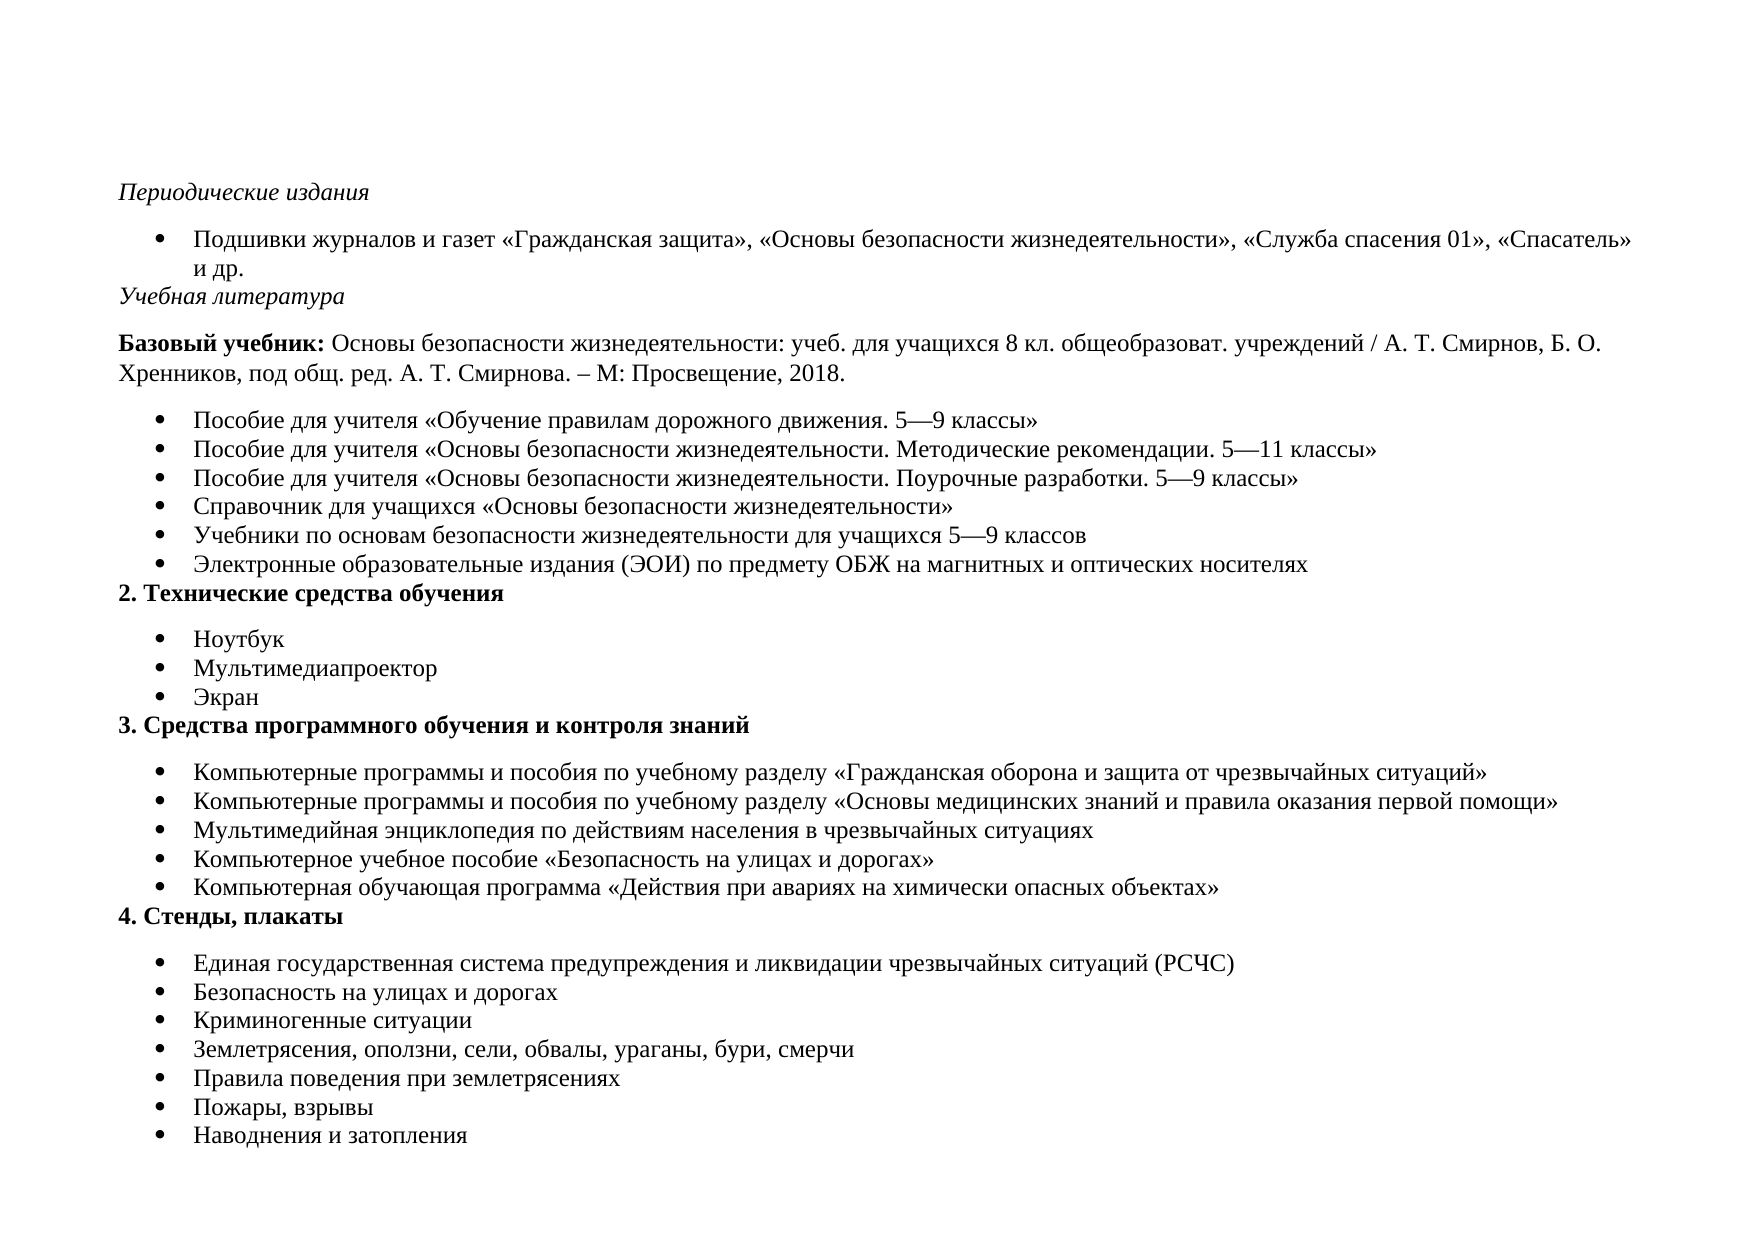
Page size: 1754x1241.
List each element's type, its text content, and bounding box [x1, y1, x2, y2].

list Землетрясения, оползни, сели, обвалы, ураганы, бури, смерчи [156, 1034, 1636, 1063]
list Экран [156, 682, 1636, 711]
text Базовый учебник: Основы безопасности жизнедеятельности: учеб. для учащихся 8 кл. общеобразоват. учреждений / А. Т. Смирнов, Б. О. Хренников, под общ. ред. А. Т. Смирнова. – М: Просвещение, 2018. [118, 328, 1636, 387]
list Справочник для учащихся «Основы безопасности жизнедеятельности» [156, 491, 1636, 520]
text 3. Средства программного обучения и контроля знаний [118, 711, 1636, 739]
list Безопасность на улицах и дорогах [156, 977, 1636, 1005]
list Пособие для учителя «Основы безопасности жизнедеятельности. Методические рекомендации. 5—11 классы» [156, 434, 1636, 463]
list Криминогенные ситуации [156, 1005, 1636, 1034]
text 4. Стенды, плакаты [118, 901, 1636, 930]
list Ноутбук [156, 624, 1636, 653]
list Компьютерное учебное пособие «Безопасность на улицах и дорогах» [156, 844, 1636, 872]
list Электронные образовательные издания (ЭОИ) по предмету ОБЖ на магнитных и оптических носителях [156, 549, 1636, 578]
text Учебная литература [118, 281, 1636, 310]
list Компьютерная обучающая программа «Действия при авариях на химически опасных объектах» [156, 872, 1636, 901]
text Периодические издания [118, 177, 1636, 206]
text 2. Технические средства обучения [118, 578, 1636, 606]
list Мультимедиапроектор [156, 653, 1636, 682]
list Подшивки журналов и газет «Гражданская защита», «Основы безопасности жизнедеятельности», «Служба спасения 01», «Спасатель» и др. [156, 224, 1636, 281]
list Пособие для учителя «Основы безопасности жизнедеятельности. Поурочные разработки. 5—9 классы» [156, 463, 1636, 491]
list Пособие для учителя «Обучение правилам дорожного движения. 5—9 классы» [156, 405, 1636, 434]
list Компьютерные программы и пособия по учебному разделу «Основы медицинских знаний и правила оказания первой помощи» [156, 786, 1636, 815]
list Наводнения и затопления [156, 1120, 1636, 1149]
list Учебники по основам безопасности жизнедеятельности для учащихся 5—9 классов [156, 520, 1636, 549]
list Единая государственная система предупреждения и ликвидации чрезвычайных ситуаций (РСЧС) [156, 948, 1636, 977]
list Компьютерные программы и пособия по учебному разделу «Гражданская оборона и защита от чрезвычайных ситуаций» [156, 757, 1636, 786]
list Мультимедийная энциклопедия по действиям населения в чрезвычайных ситуациях [156, 815, 1636, 844]
list Пожары, взрывы [156, 1092, 1636, 1120]
list Правила поведения при землетрясениях [156, 1063, 1636, 1092]
